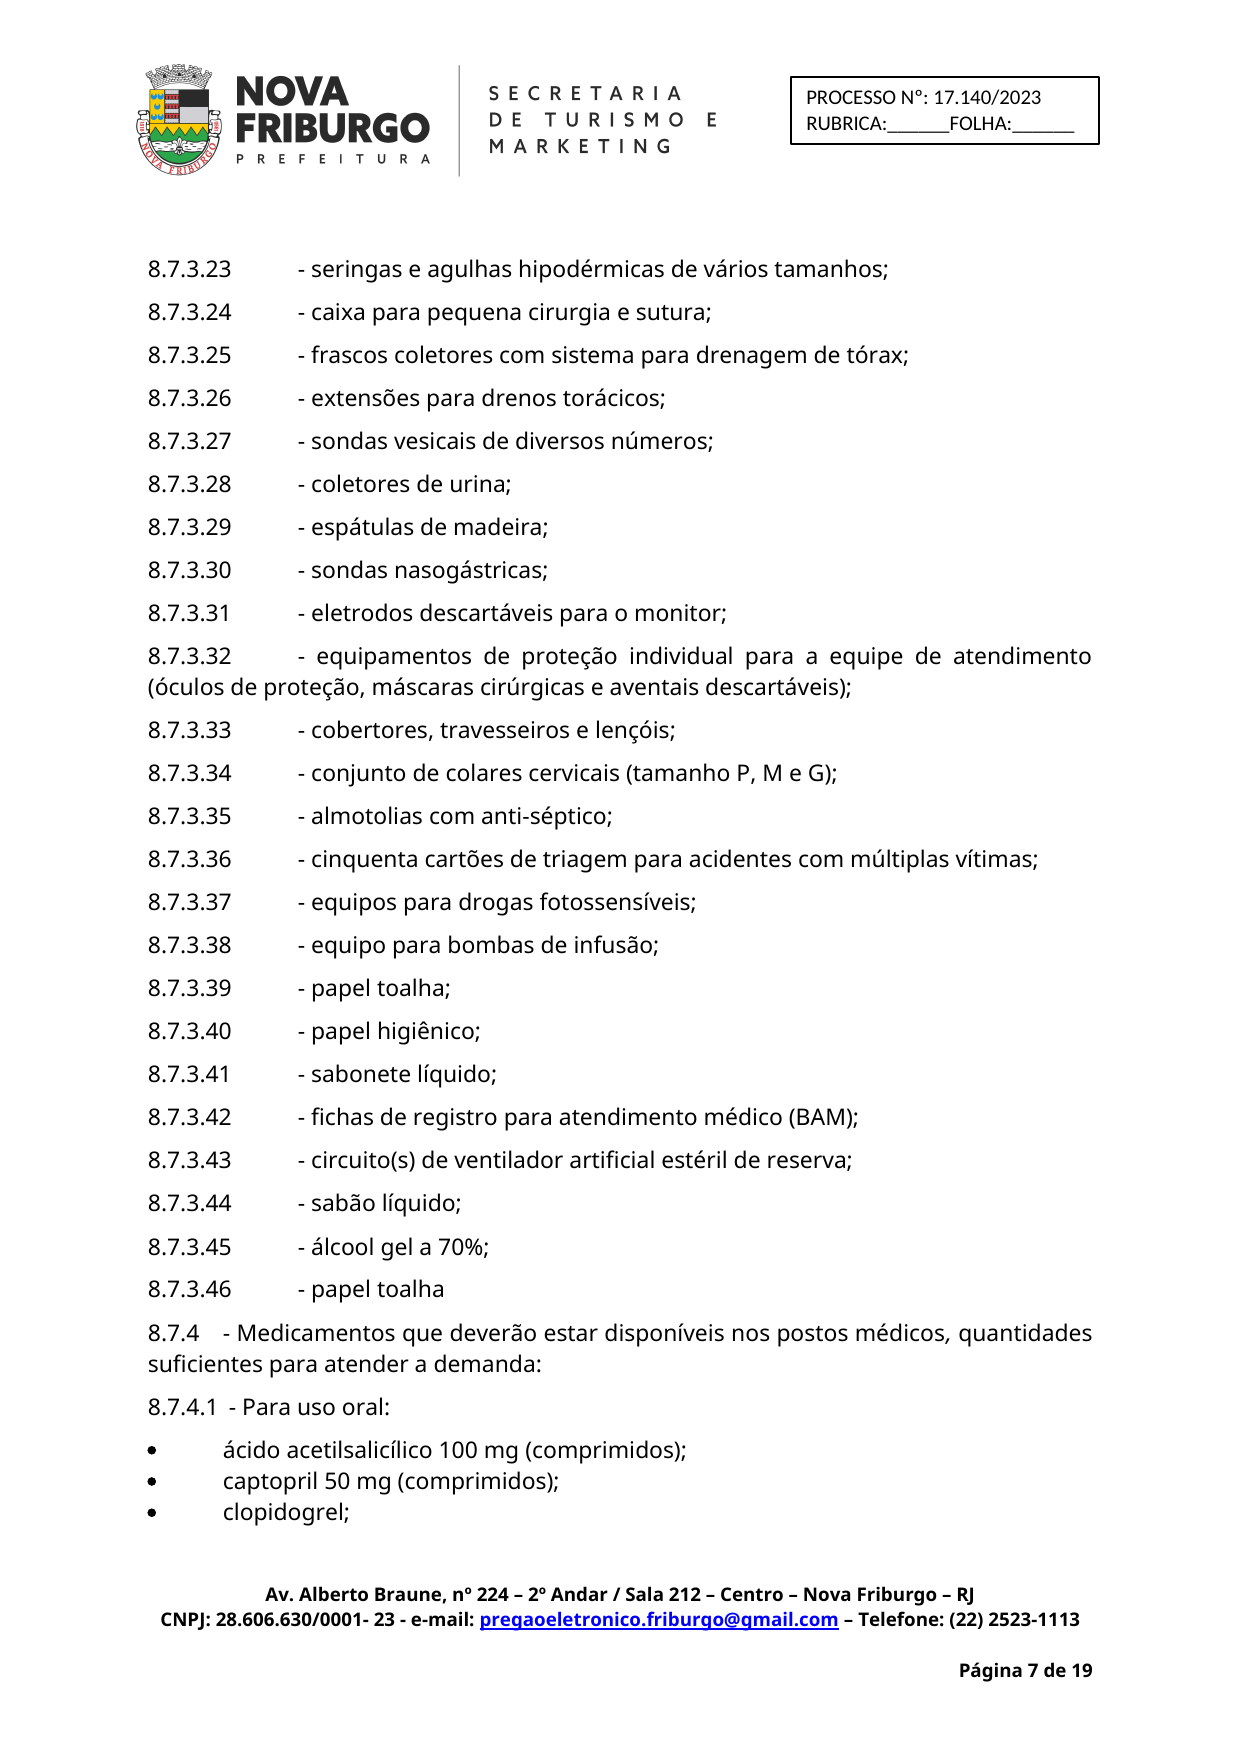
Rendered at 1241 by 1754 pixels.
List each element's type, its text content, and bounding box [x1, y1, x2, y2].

list - eletrodos descartáveis para o monitor; [148, 597, 1092, 628]
list - frascos coletores com sistema para drenagem de tórax; [148, 339, 1092, 370]
list - fichas de registro para atendimento médico (BAM); [148, 1101, 1092, 1133]
list - sondas nasogástricas; [148, 554, 1092, 585]
list captopril 50 mg (comprimidos); [148, 1465, 1092, 1496]
list - papel toalha; [148, 972, 1092, 1003]
list - seringas e agulhas hipodérmicas de vários tamanhos; [148, 253, 1092, 284]
list - sabonete líquido; [148, 1058, 1092, 1089]
list - Medicamentos que deverão estar disponíveis nos postos médicos, quantidades suficientes para atender a demanda: [148, 1316, 1092, 1379]
list - equipo para bombas de infusão; [148, 929, 1092, 961]
list - coletores de urina; [148, 468, 1092, 499]
list - espátulas de madeira; [148, 511, 1092, 542]
list - almotolias com anti-séptico; [148, 800, 1092, 831]
list - circuito(s) de ventilador artificial estéril de reserva; [148, 1144, 1092, 1176]
list - caixa para pequena cirurgia e sutura; [148, 296, 1092, 327]
list - papel higiênico; [148, 1015, 1092, 1047]
list - conjunto de colares cervicais (tamanho P, M e G); [148, 757, 1092, 788]
list - equipamentos de proteção individual para a equipe de atendimento (óculos de proteção, máscaras cirúrgicas e aventais descartáveis); [148, 640, 1092, 702]
list - equipos para drogas fotossensíveis; [148, 886, 1092, 917]
picture [118, 44, 731, 193]
list - extensões para drenos torácicos; [148, 382, 1092, 413]
list - cinquenta cartões de triagem para acidentes com múltiplas vítimas; [148, 843, 1092, 874]
list ácido acetilsalicílico 100 mg (comprimidos); [148, 1434, 1092, 1465]
list - papel toalha [148, 1273, 1092, 1305]
list - Para uso oral: [148, 1391, 1092, 1422]
list - cobertores, travesseiros e lençóis; [148, 714, 1092, 745]
list - álcool gel a 70%; [148, 1230, 1092, 1262]
list - sondas vesicais de diversos números; [148, 425, 1092, 456]
list clopidogrel; [148, 1496, 1092, 1527]
list - sabão líquido; [148, 1187, 1092, 1219]
